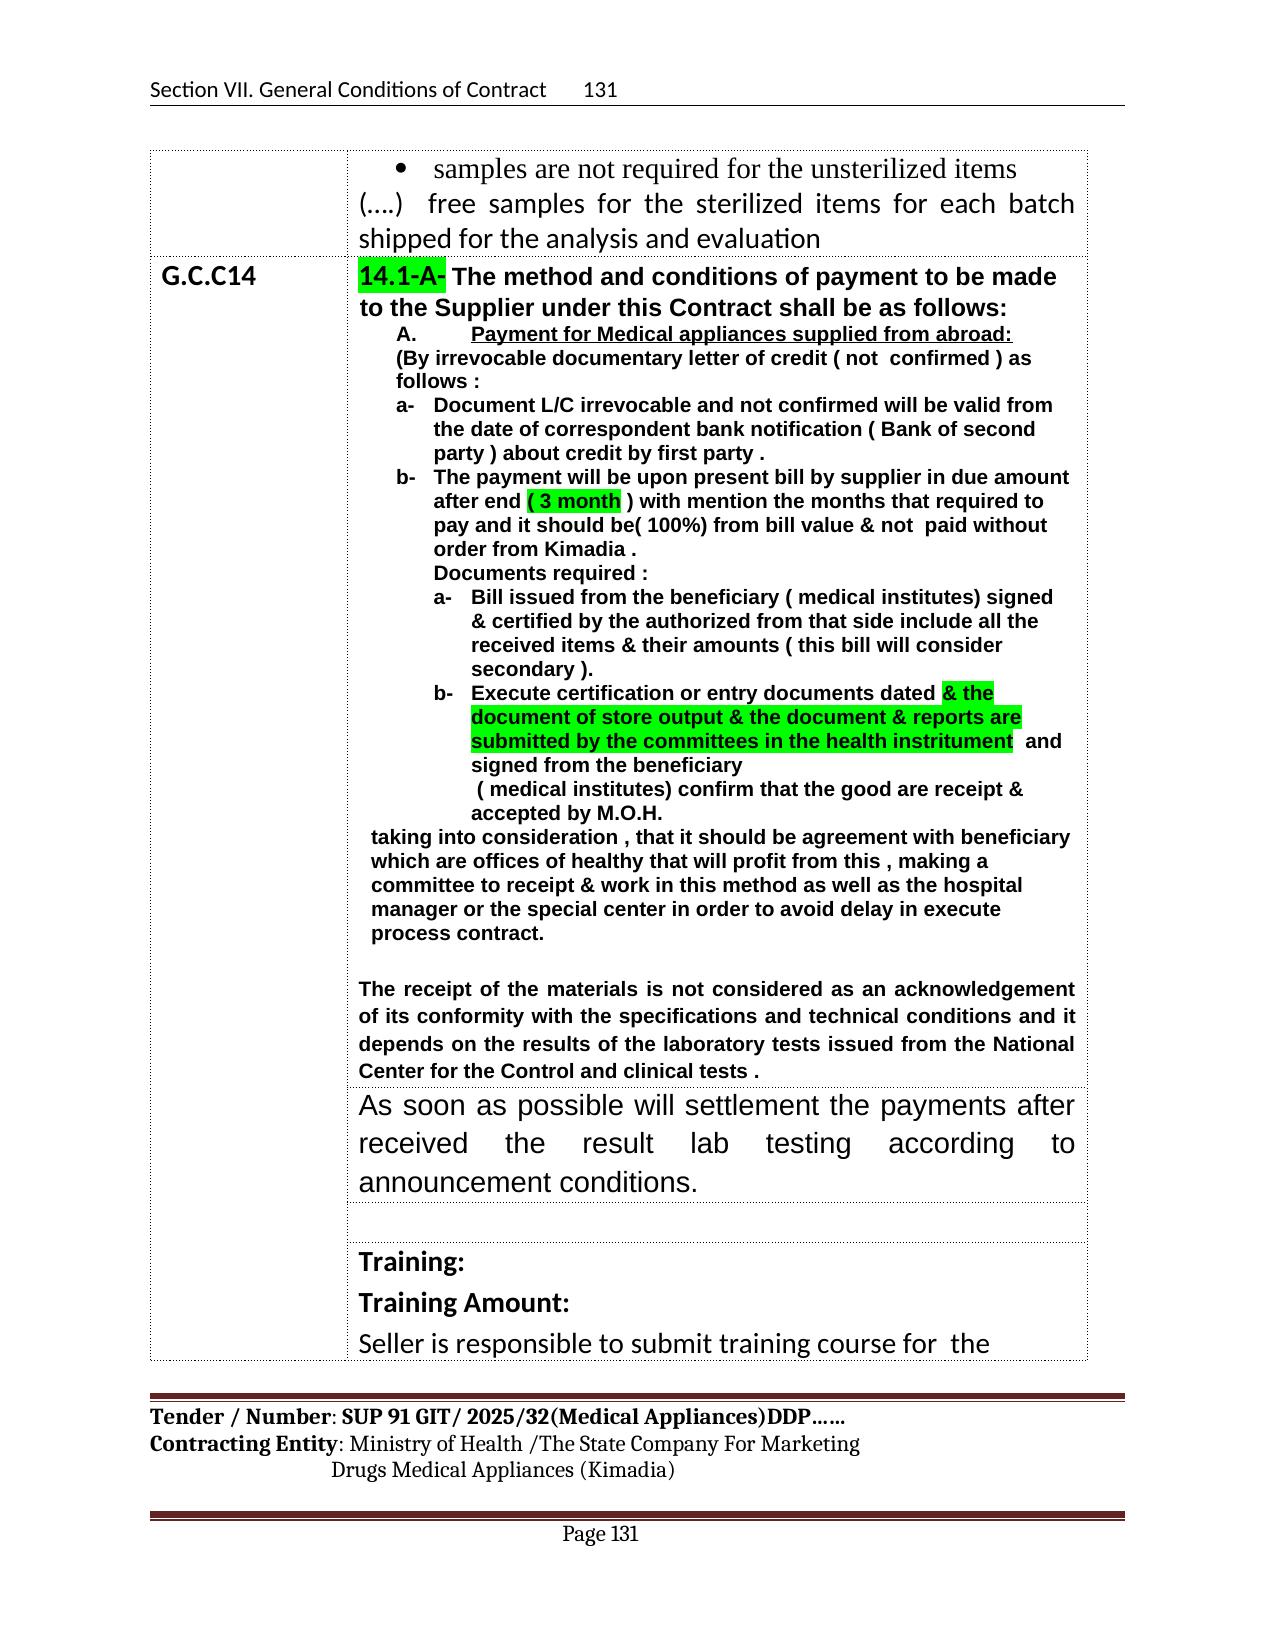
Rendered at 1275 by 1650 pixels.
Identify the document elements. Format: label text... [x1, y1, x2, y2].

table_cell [347, 150, 1088, 256]
table_cell 14.1-A- The method and conditions of payment to be made to the Supplier under this Contract shall be as follows: Payment for Medical appliances supplied from abroad: (By irrevocable documentary letter of credit ( not confirmed ) as follows : Document L/C irrevocable and not confirmed will be valid from the date of correspondent bank notification ( Bank of second party ) about credit by first party . The payment will be upon present bill by supplier in due amount after end ( 3 month ) with mention the months that required to pay and it should be( 100%) from bill value & not paid without order from Kimadia . Documents required : Bill issued from the beneficiary ( medical institutes) signed & certified by the authorized from that side include all the received items & their amounts ( this bill will consider secondary ). Execute certification or entry documents dated & the document of store output & the document & reports are submitted by the committees in the health instritument and signed from the beneficiary ( medical institutes) confirm that the good are receipt & accepted by M.O.H. taking into consideration , that it should be agreement with beneficiary which are offices of healthy that will profit from this , making a committee to receipt & work in this method as well as the hospital manager or the special center in order to avoid delay in execute process contract. The receipt of the materials is not considered as an acknowledgement of its conformity with the specifications and technical conditions and it depends on the results of the laboratory tests issued from the National Center for the Control and clinical tests . [347, 256, 1088, 1087]
table_cell As soon as possible will settlement the payments after received the result lab testing according to announcement conditions. [347, 1087, 1088, 1202]
table_cell [347, 1202, 1088, 1242]
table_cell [347, 1242, 1088, 1360]
table_cell G.C.C14 [150, 256, 347, 1360]
table_cell GCC 13 [150, 150, 347, 256]
